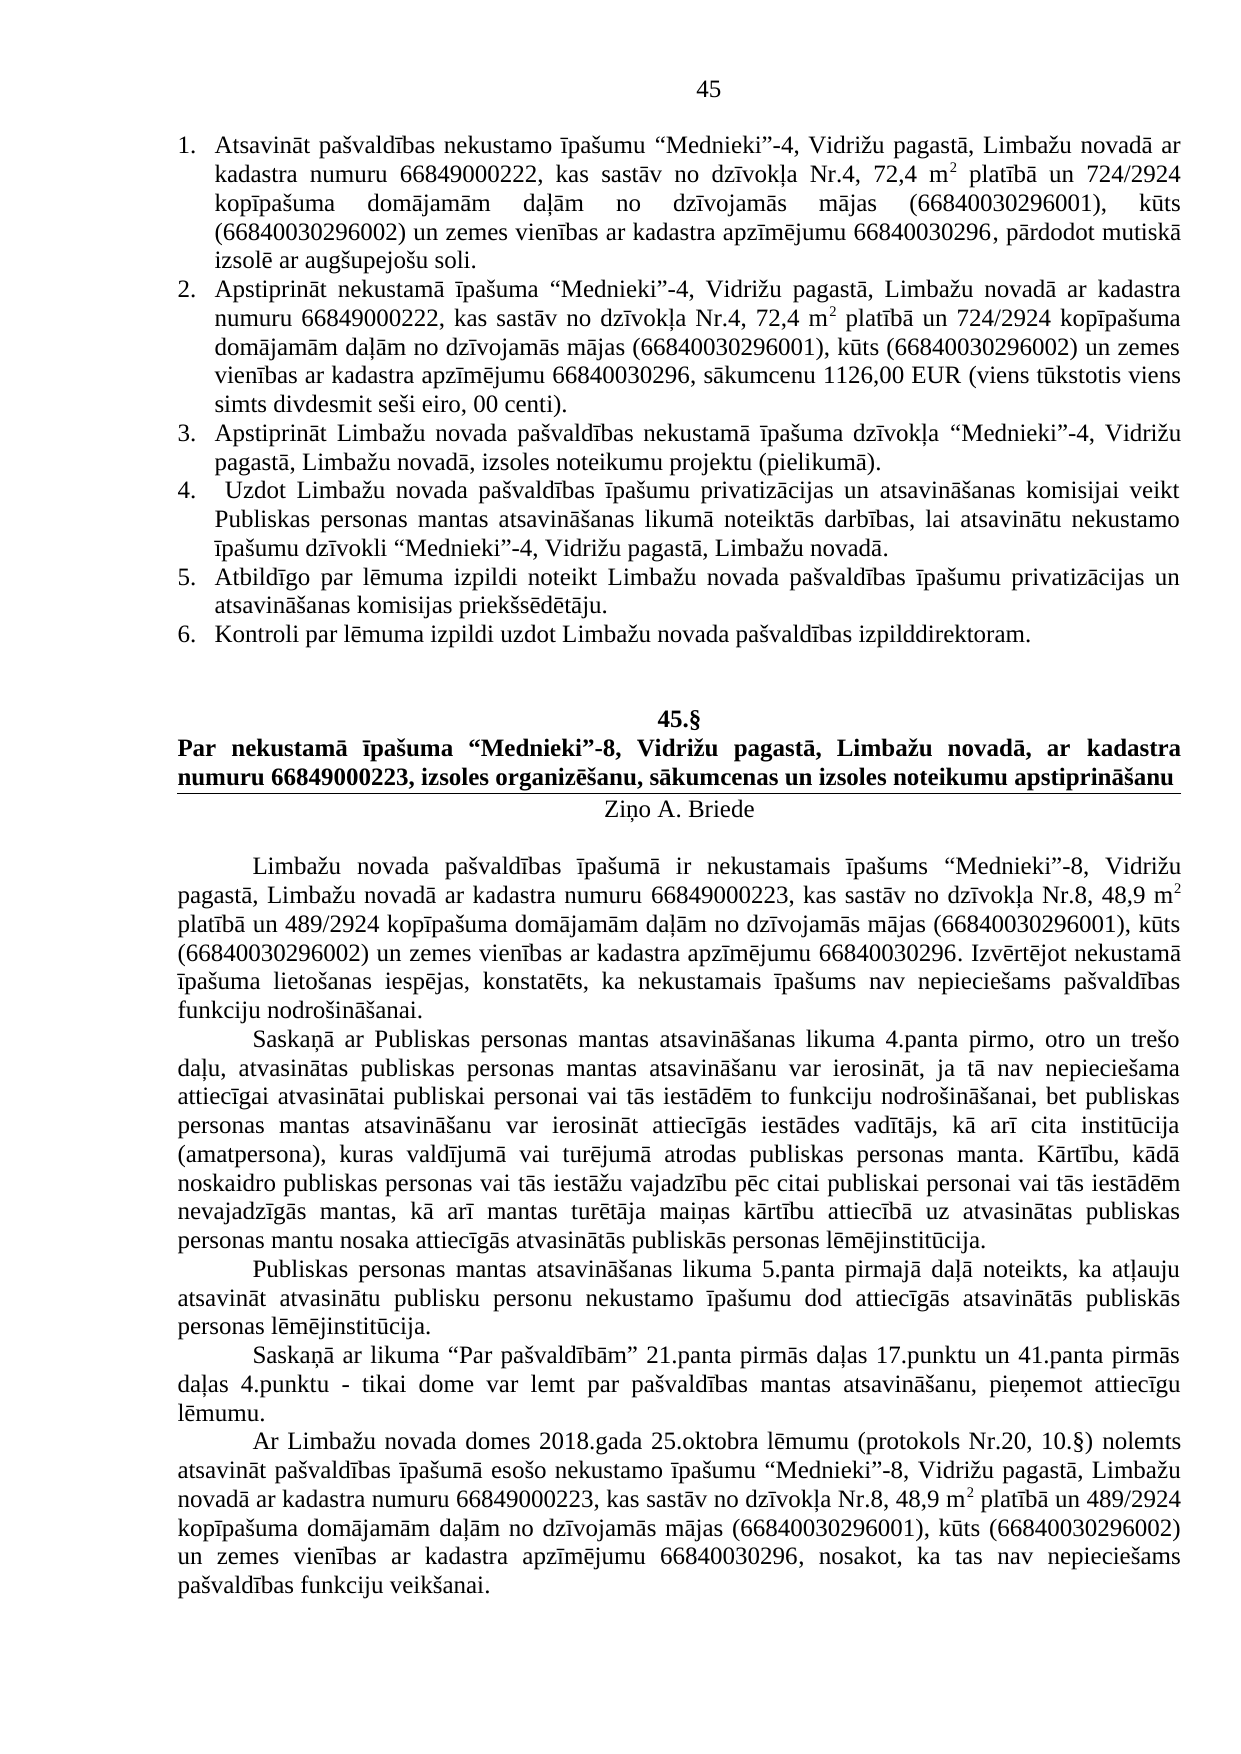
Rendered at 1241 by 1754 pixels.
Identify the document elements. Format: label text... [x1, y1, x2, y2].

list Atbildīgo par lēmuma izpildi noteikt Limbažu novada pašvaldības īpašumu privatizācijas un atsavināšanas komisijas priekšsēdētāju. [177, 562, 1181, 619]
list Apstiprināt nekustamā īpašuma “Mednieki”-4, Vidrižu pagastā, Limbažu novadā ar kadastra numuru 66849000222, kas sastāv no dzīvokļa Nr.4, 72,4 m2 platībā un 724/2924 kopīpašuma domājamām daļām no dzīvojamās mājas (66840030296001), kūts (66840030296002) un zemes vienības ar kadastra apzīmējumu 66840030296, sākumcenu 1126,00 EUR (viens tūkstotis viens simts divdesmit seši eiro, 00 centi). [177, 274, 1181, 418]
text Saskaņā ar Publiskas personas mantas atsavināšanas likuma 4.panta pirmo, otro un trešo daļu, atvasinātas publiskas personas mantas atsavināšanu var ierosināt, ja tā nav nepieciešama attiecīgai atvasinātai publiskai personai vai tās iestādēm to funkciju nodrošināšanai, bet publiskas personas mantas atsavināšanu var ierosināt attiecīgās iestādes vadītājs, kā arī cita institūcija (amatpersona), kuras valdījumā vai turējumā atrodas publiskas personas manta. Kārtību, kādā noskaidro publiskas personas vai tās iestāžu vajadzību pēc citai publiskai personai vai tās iestādēm nevajadzīgās mantas, kā arī mantas turētāja maiņas kārtību attiecībā uz atvasinātas publiskas personas mantu nosaka attiecīgās atvasinātās publiskās personas lēmējinstitūcija. [177, 1024, 1181, 1254]
text Par nekustamā īpašuma “Mednieki”-8, Vidrižu pagastā, Limbažu novadā, ar kadastra numuru 66849000223, izsoles organizēšanu, sākumcenas un izsoles noteikumu apstiprināšanu [177, 733, 1181, 793]
text 45.§ [177, 704, 1181, 733]
text Ar Limbažu novada domes 2018.gada 25.oktobra lēmumu (protokols Nr.20, 10.§) nolemts atsavināt pašvaldības īpašumā esošo nekustamo īpašumu “Mednieki”-8, Vidrižu pagastā, Limbažu novadā ar kadastra numuru 66849000223, kas sastāv no dzīvokļa Nr.8, 48,9 m2 platībā un 489/2924 kopīpašuma domājamām daļām no dzīvojamās mājas (66840030296001), kūts (66840030296002) un zemes vienības ar kadastra apzīmējumu 66840030296, nosakot, ka tas nav nepieciešams pašvaldības funkciju veikšanai. [177, 1426, 1181, 1599]
list Kontroli par lēmuma izpildi uzdot Limbažu novada pašvaldības izpilddirektoram. [177, 619, 1181, 648]
list Uzdot Limbažu novada pašvaldības īpašumu privatizācijas un atsavināšanas komisijai veikt Publiskas personas mantas atsavināšanas likumā noteiktās darbības, lai atsavinātu nekustamo īpašumu dzīvokli “Mednieki”-4, Vidrižu pagastā, Limbažu novadā. [177, 476, 1181, 562]
text Ziņo A. Briede [177, 794, 1181, 823]
text Limbažu novada pašvaldības īpašumā ir nekustamais īpašums “Mednieki”-8, Vidrižu pagastā, Limbažu novadā ar kadastra numuru 66849000223, kas sastāv no dzīvokļa Nr.8, 48,9 m2 platībā un 489/2924 kopīpašuma domājamām daļām no dzīvojamās mājas (66840030296001), kūts (66840030296002) un zemes vienības ar kadastra apzīmējumu 66840030296. Izvērtējot nekustamā īpašuma lietošanas iespējas, konstatēts, ka nekustamais īpašums nav nepieciešams pašvaldības funkciju nodrošināšanai. [177, 851, 1181, 1024]
list Apstiprināt Limbažu novada pašvaldības nekustamā īpašuma dzīvokļa “Mednieki”-4, Vidrižu pagastā, Limbažu novadā, izsoles noteikumu projektu (pielikumā). [177, 418, 1181, 476]
text Publiskas personas mantas atsavināšanas likuma 5.panta pirmajā daļā noteikts, ka atļauju atsavināt atvasinātu publisku personu nekustamo īpašumu dod attiecīgās atsavinātās publiskās personas lēmējinstitūcija. [177, 1254, 1181, 1340]
list Atsavināt pašvaldības nekustamo īpašumu “Mednieki”-4, Vidrižu pagastā, Limbažu novadā ar kadastra numuru 66849000222, kas sastāv no dzīvokļa Nr.4, 72,4 m2 platībā un 724/2924 kopīpašuma domājamām daļām no dzīvojamās mājas (66840030296001), kūts (66840030296002) un zemes vienības ar kadastra apzīmējumu 66840030296, pārdodot mutiskā izsolē ar augšupejošu soli. [177, 131, 1181, 274]
text Saskaņā ar likuma “Par pašvaldībām” 21.panta pirmās daļas 17.punktu un 41.panta pirmās daļas 4.punktu - tikai dome var lemt par pašvaldības mantas atsavināšanu, pieņemot attiecīgu lēmumu. [177, 1340, 1181, 1426]
